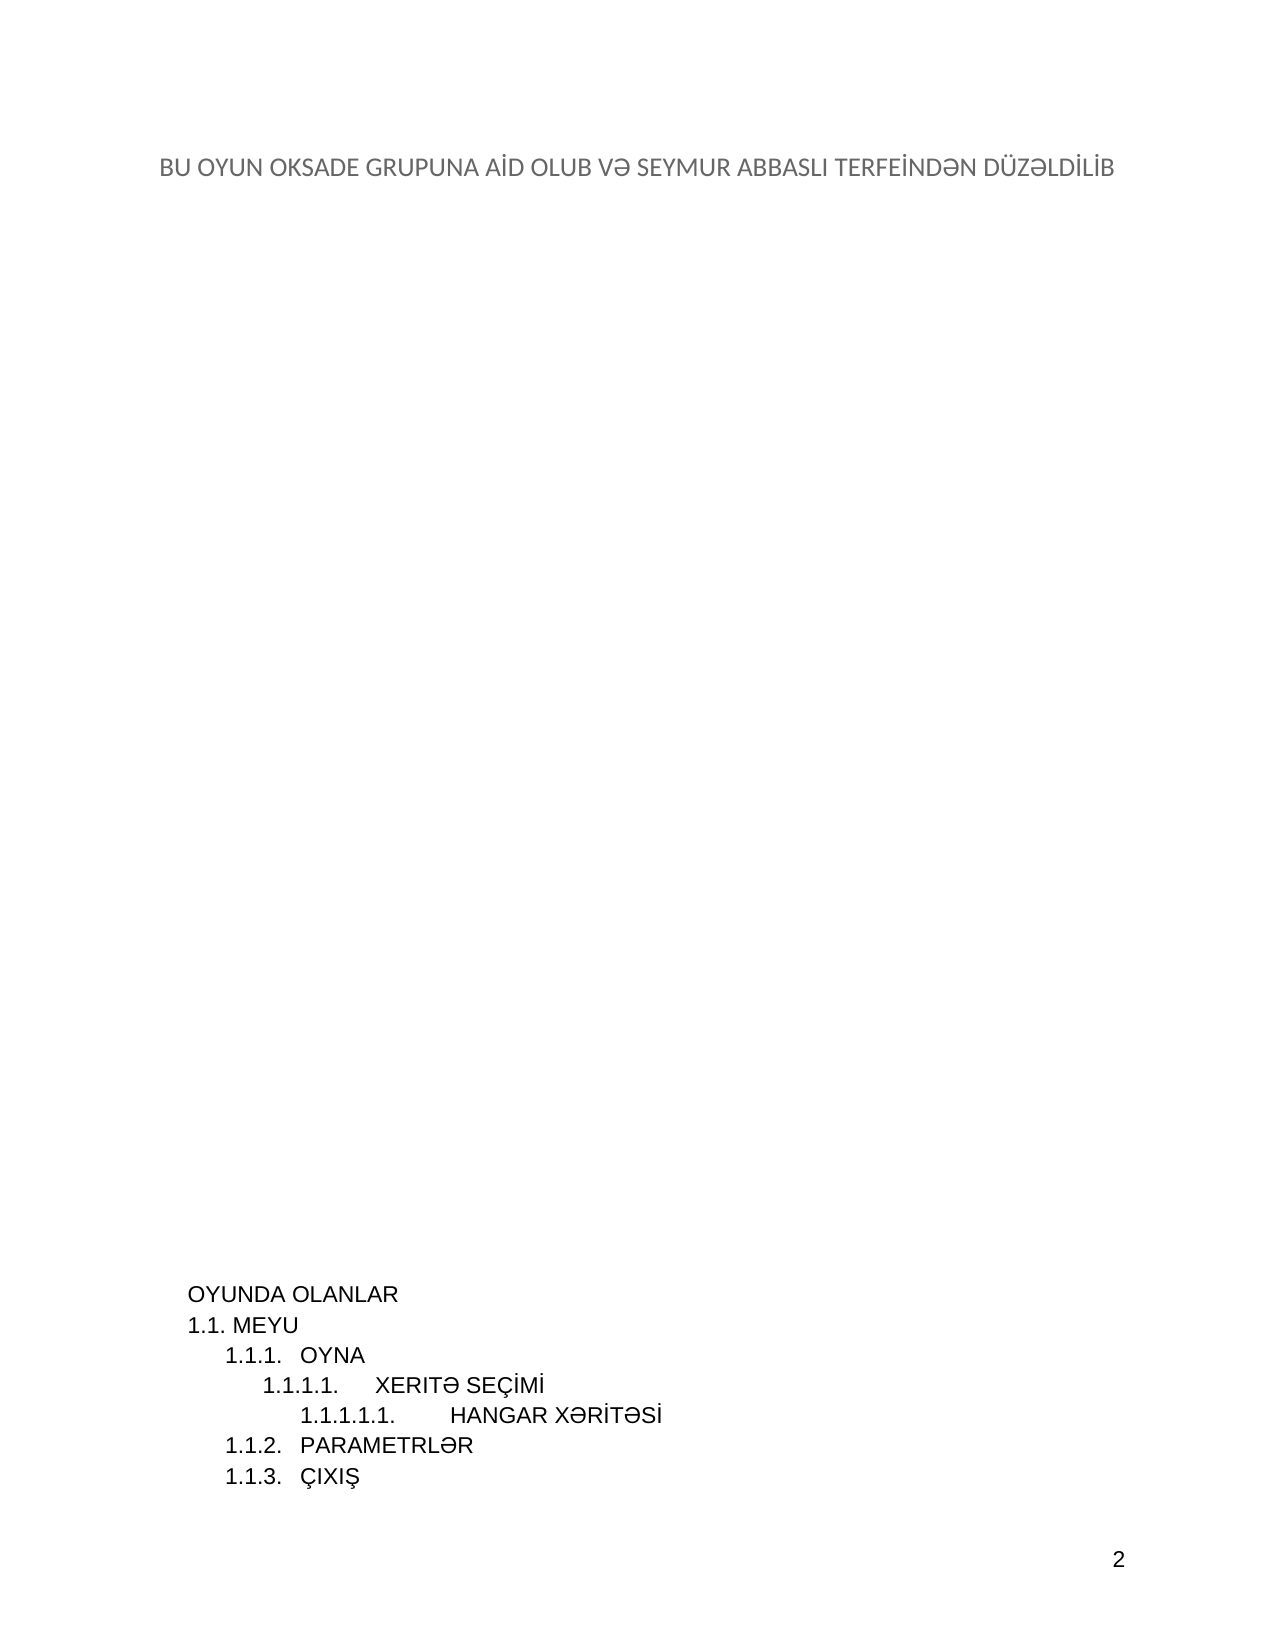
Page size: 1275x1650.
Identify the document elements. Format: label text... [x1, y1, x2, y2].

text BU OYUN OKSADE GRUPUNA AİD OLUB VƏ SEYMUR ABBASLI TERFEİNDƏN DÜZƏLDİLİB [150, 150, 1125, 183]
